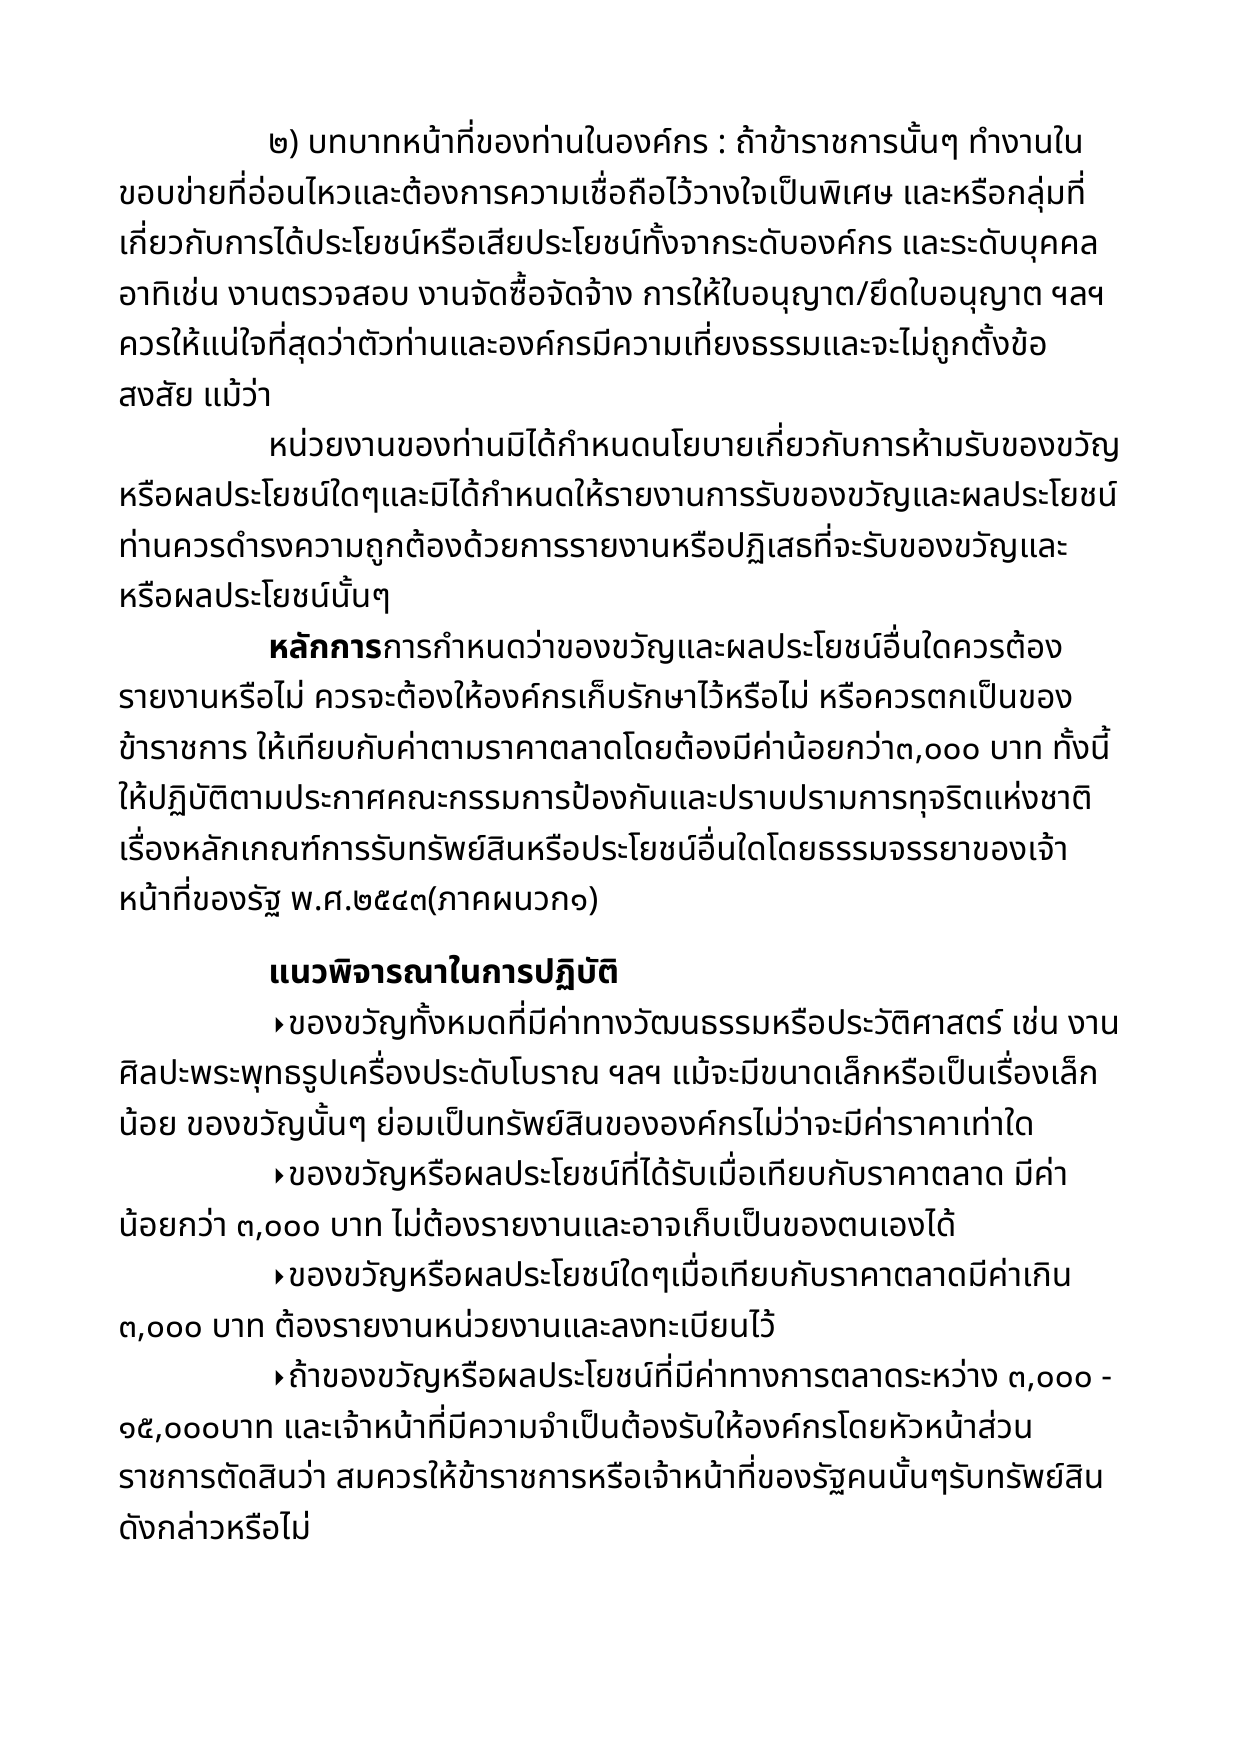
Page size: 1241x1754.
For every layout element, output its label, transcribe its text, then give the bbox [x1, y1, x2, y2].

text หลักการการกำหนดว่าของขวัญและผลประโยชน์อื่นใดควรต้องรายงานหรือไม่ ควรจะต้องให้องค์กรเก็บรักษาไว้หรือไม่ หรือควรตกเป็นของข้าราชการ ให้เทียบกับค่าตามราคาตลาดโดยต้องมีค่าน้อยกว่า๓,๐๐๐ บาท ทั้งนี้ ให้ปฏิบัติตามประกาศคณะกรรมการป้องกันและปราบปรามการทุจริตแห่งชาติเรื่องหลักเกณฑ์การรับทรัพย์สินหรือประโยชน์อื่นใดโดยธรรมจรรยาของเจ้าหน้าที่ของรัฐ พ.ศ.๒๕๔๓(ภาคผนวก๑) [118, 623, 1122, 926]
text หน่วยงานของท่านมิได้กำหนดนโยบายเกี่ยวกับการห้ามรับของขวัญหรือผลประโยชน์ใดๆและมิได้กำหนดให้รายงานการรับของขวัญและผลประโยชน์ ท่านควรดำรงความถูกต้องด้วยการรายงานหรือปฏิเสธที่จะรับของขวัญและหรือผลประโยชน์นั้นๆ [118, 421, 1122, 623]
text ของขวัญทั้งหมดที่มีค่าทางวัฒนธรรมหรือประวัติศาสตร์ เช่น งานศิลปะพระพุทธรูปเครื่องประดับโบราณ ฯลฯ แม้จะมีขนาดเล็กหรือเป็นเรื่องเล็กน้อย ของขวัญนั้นๆ ย่อมเป็นทรัพย์สินขององค์กรไม่ว่าจะมีค่าราคาเท่าใด [118, 999, 1122, 1150]
text ถ้าของขวัญหรือผลประโยชน์ที่มีค่าทางการตลาดระหว่าง ๓,๐๐๐ - ๑๕,๐๐๐บาท และเจ้าหน้าที่มีความจำเป็นต้องรับให้องค์กรโดยหัวหน้าส่วนราชการตัดสินว่า สมควรให้ข้าราชการหรือเจ้าหน้าที่ของรัฐคนนั้นๆรับทรัพย์สินดังกล่าวหรือไม่ [118, 1352, 1122, 1554]
text ของขวัญหรือผลประโยชน์ที่ได้รับเมื่อเทียบกับราคาตลาด มีค่าน้อยกว่า ๓,๐๐๐ บาท ไม่ต้องรายงานและอาจเก็บเป็นของตนเองได้ [118, 1150, 1122, 1251]
text ของขวัญหรือผลประโยชน์ใดๆเมื่อเทียบกับราคาตลาดมีค่าเกิน ๓,๐๐๐ บาท ต้องรายงานหน่วยงานและลงทะเบียนไว้ [118, 1251, 1122, 1352]
text แนวพิจารณาในการปฏิบัติ [118, 948, 1122, 999]
text ๒) บทบาทหน้าที่ของท่านในองค์กร : ถ้าข้าราชการนั้นๆ ทำงานในขอบข่ายที่อ่อนไหวและต้องการความเชื่อถือไว้วางใจเป็นพิเศษ และหรือกลุ่มที่เกี่ยวกับการได้ประโยชน์หรือเสียประโยชน์ทั้งจากระดับองค์กร และระดับบุคคล อาทิเช่น งานตรวจสอบ งานจัดซื้อจัดจ้าง การให้ใบอนุญาต/ยึดใบอนุญาต ฯลฯ ควรให้แน่ใจที่สุดว่าตัวท่านและองค์กรมีความเที่ยงธรรมและจะไม่ถูกตั้งข้อสงสัย แม้ว่า [118, 118, 1122, 421]
